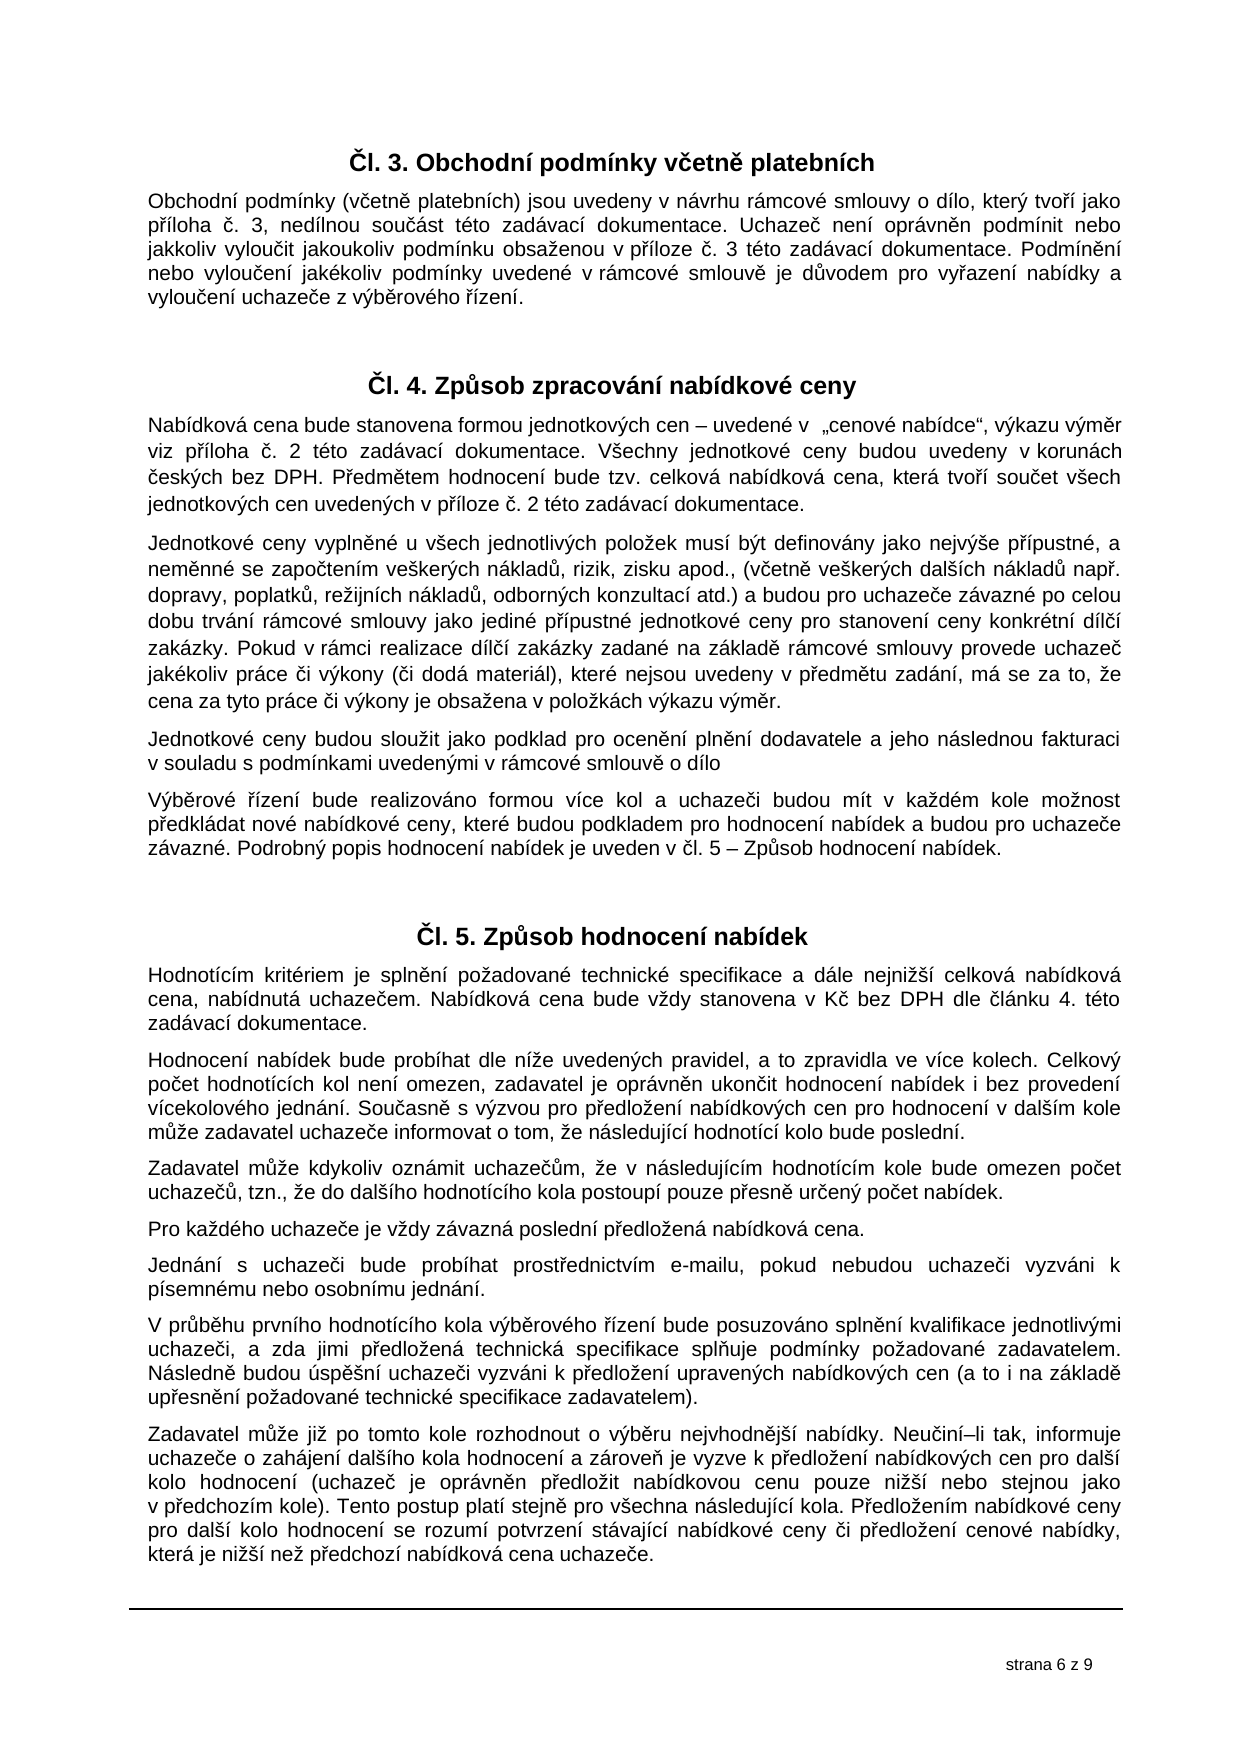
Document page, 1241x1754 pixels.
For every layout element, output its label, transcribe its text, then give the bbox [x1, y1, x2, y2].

text Obchodní podmínky (včetně platebních) jsou uvedeny v návrhu rámcové smlouvy o dílo, který tvoří jako příloha č. 3, nedílnou součást této zadávací dokumentace. Uchazeč není oprávněn podmínit nebo jakkoliv vyloučit jakoukoliv podmínku obsaženou v příloze č. 3 této zadávací dokumentace. Podmínění nebo vyloučení jakékoliv podmínky uvedené v rámcové smlouvě je důvodem pro vyřazení nabídky a vyloučení uchazeče z výběrového řízení. [148, 189, 1122, 309]
text Hodnotícím kritériem je splnění požadované technické specifikace a dále nejnižší celková nabídková cena, nabídnutá uchazečem. Nabídková cena bude vždy stanovena v Kč bez DPH dle článku 4. této zadávací dokumentace. [148, 963, 1122, 1035]
text Způsob zpracování nabídkové ceny [102, 371, 1122, 400]
text Výběrové řízení bude realizováno formou více kol a uchazeči budou mít v každém kole možnost předkládat nové nabídkové ceny, které budou podkladem pro hodnocení nabídek a budou pro uchazeče závazné. Podrobný popis hodnocení nabídek je uveden v čl. 5 – Způsob hodnocení nabídek. [148, 788, 1122, 859]
text Zadavatel může kdykoliv oznámit uchazečům, že v následujícím hodnotícím kole bude omezen počet uchazečů, tzn., že do dalšího hodnotícího kola postoupí pouze přesně určený počet nabídek. [148, 1156, 1122, 1204]
text Způsob hodnocení nabídek [102, 922, 1122, 951]
text Pro každého uchazeče je vždy závazná poslední předložená nabídková cena. [148, 1216, 1122, 1240]
text Nabídková cena bude stanovena formou jednotkových cen – uvedené v „cenové nabídce“, výkazu výměr viz příloha č. 2 této zadávací dokumentace. Všechny jednotkové ceny budou uvedeny v korunách českých bez DPH. Předmětem hodnocení bude tzv. celková nabídková cena, která tvoří součet všech jednotkových cen uvedených v příloze č. 2 této zadávací dokumentace. [148, 412, 1122, 515]
text V průběhu prvního hodnotícího kola výběrového řízení bude posuzováno splnění kvalifikace jednotlivými uchazeči, a zda jimi předložená technická specifikace splňuje podmínky požadované zadavatelem. Následně budou úspěšní uchazeči vyzváni k předložení upravených nabídkových cen (a to i na základě upřesnění požadované technické specifikace zadavatelem). [148, 1313, 1122, 1409]
text Hodnocení nabídek bude probíhat dle níže uvedených pravidel, a to zpravidla ve více kolech. Celkový počet hodnotících kol není omezen, zadavatel je oprávněn ukončit hodnocení nabídek i bez provedení vícekolového jednání. Současně s výzvou pro předložení nabídkových cen pro hodnocení v dalším kole může zadavatel uchazeče informovat o tom, že následující hodnotící kolo bude poslední. [148, 1048, 1122, 1143]
text Jednotkové ceny vyplněné u všech jednotlivých položek musí být definovány jako nejvýše přípustné, a neměnné se započtením veškerých nákladů, rizik, zisku apod., (včetně veškerých dalších nákladů např. dopravy, poplatků, režijních nákladů, odborných konzultací atd.) a budou pro uchazeče závazné po celou dobu trvání rámcové smlouvy jako jediné přípustné jednotkové ceny pro stanovení ceny konkrétní dílčí zakázky. Pokud v rámci realizace dílčí zakázky zadané na základě rámcové smlouvy provede uchazeč jakékoliv práce či výkony (či dodá materiál), které nejsou uvedeny v předmětu zadání, má se za to, že cena za tyto práce či výkony je obsažena v položkách výkazu výměr. [148, 530, 1122, 712]
text Jednání s uchazeči bude probíhat prostřednictvím e-mailu, pokud nebudou uchazeči vyzváni k písemnému nebo osobnímu jednání. [148, 1253, 1122, 1301]
text Jednotkové ceny budou sloužit jako podklad pro ocenění plnění dodavatele a jeho následnou fakturaci v souladu s podmínkami uvedenými v rámcové smlouvě o dílo [148, 727, 1122, 775]
text Obchodní podmínky včetně platebních [102, 148, 1122, 176]
text Zadavatel může již po tomto kole rozhodnout o výběru nejvhodnější nabídky. Neučiní–li tak, informuje uchazeče o zahájení dalšího kola hodnocení a zároveň je vyzve k předložení nabídkových cen pro další kolo hodnocení (uchazeč je oprávněn předložit nabídkovou cenu pouze nižší nebo stejnou jako v předchozím kole). Tento postup platí stejně pro všechna následující kola. Předložením nabídkové ceny pro další kolo hodnocení se rozumí potvrzení stávající nabídkové ceny či předložení cenové nabídky, která je nižší než předchozí nabídková cena uchazeče. [148, 1422, 1122, 1565]
